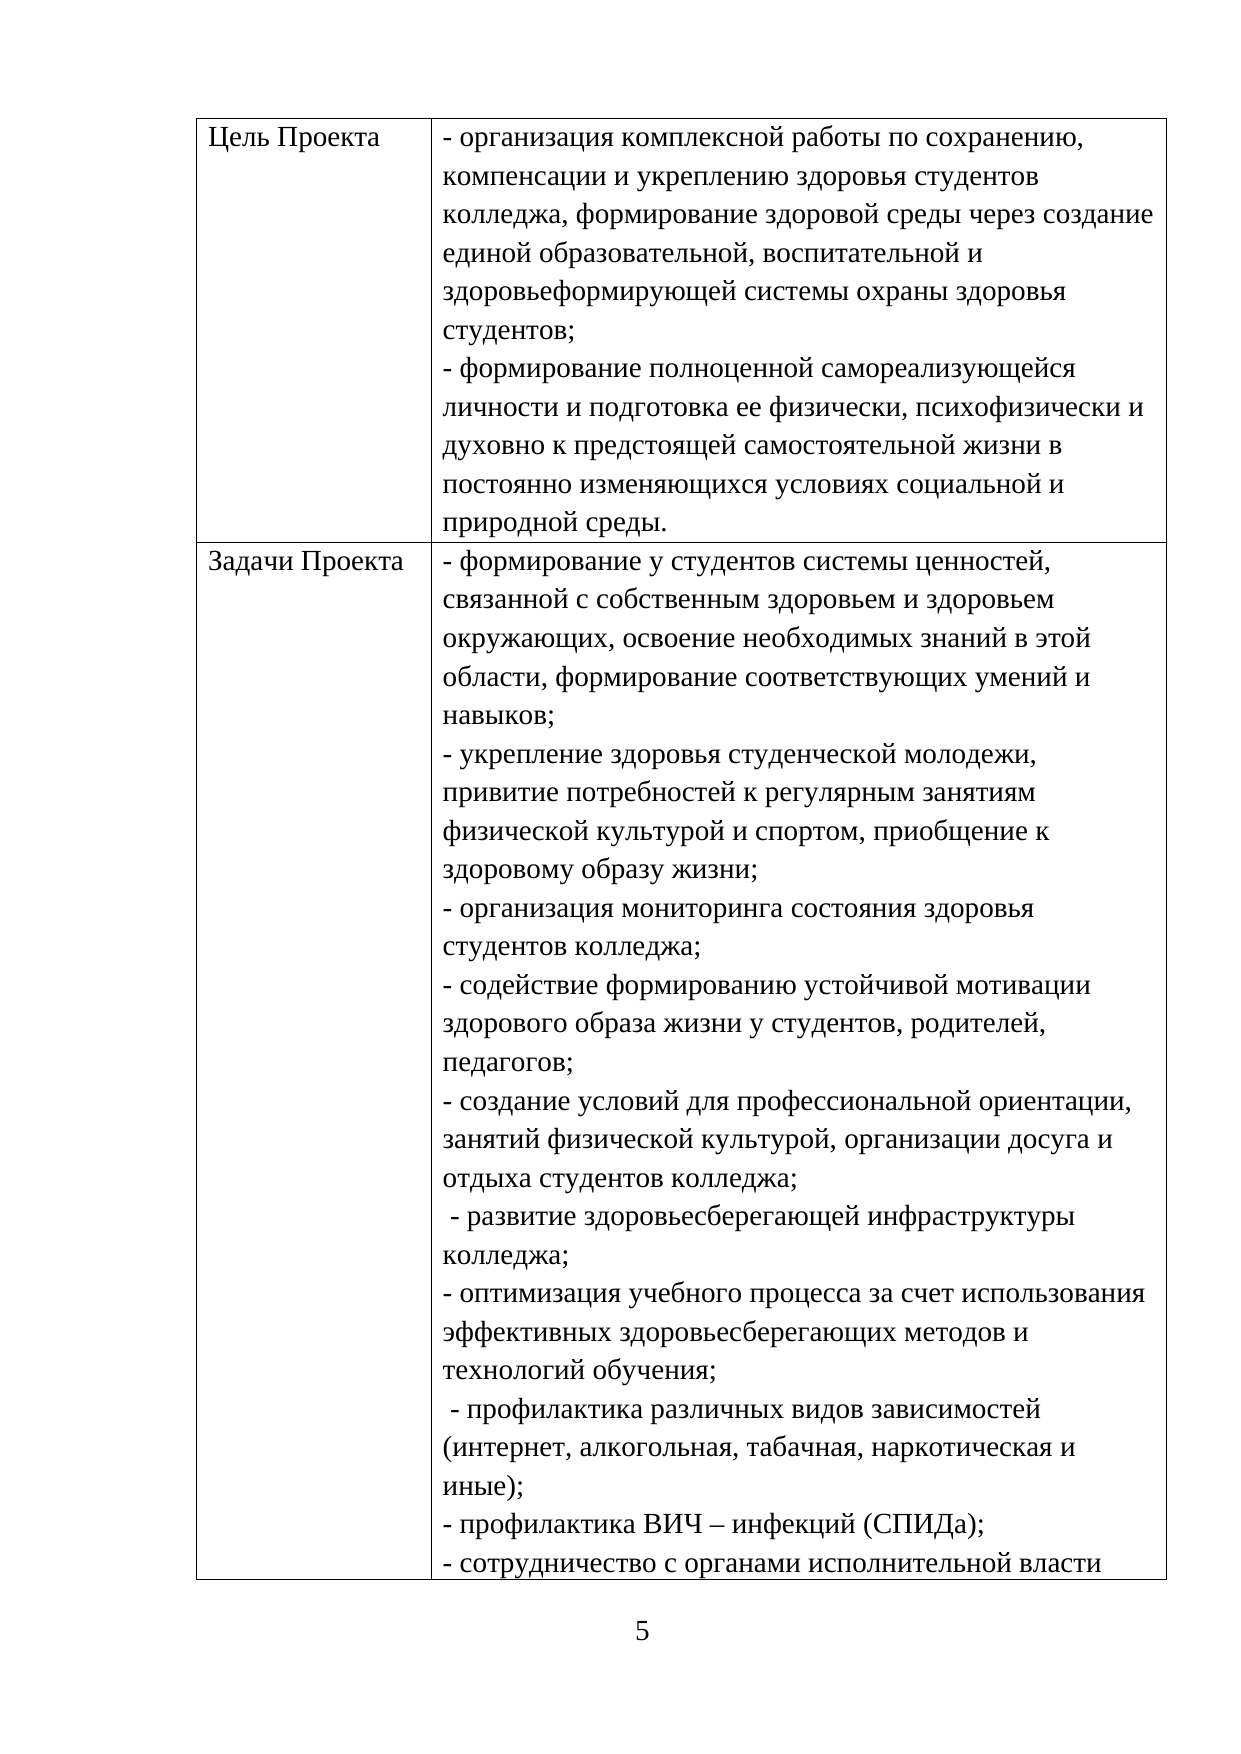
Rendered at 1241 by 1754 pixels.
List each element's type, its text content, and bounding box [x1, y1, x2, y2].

table_cell - организация комплексной работы по сохранению, компенсации и укреплению здоровья студентов колледжа, формирование здоровой среды через создание единой образовательной, воспитательной и здоровьеформирующей системы охраны здоровья студентов; - формирование полноценной самореализующейся личности и подготовка ее физически, психофизически и духовно к предстоящей самостоятельной жизни в постоянно изменяющихся условиях социальной и природной среды. [432, 119, 1166, 542]
table_cell Цель Проекта [197, 119, 431, 542]
table_cell Задачи Проекта [197, 543, 431, 1579]
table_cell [432, 543, 1166, 1579]
